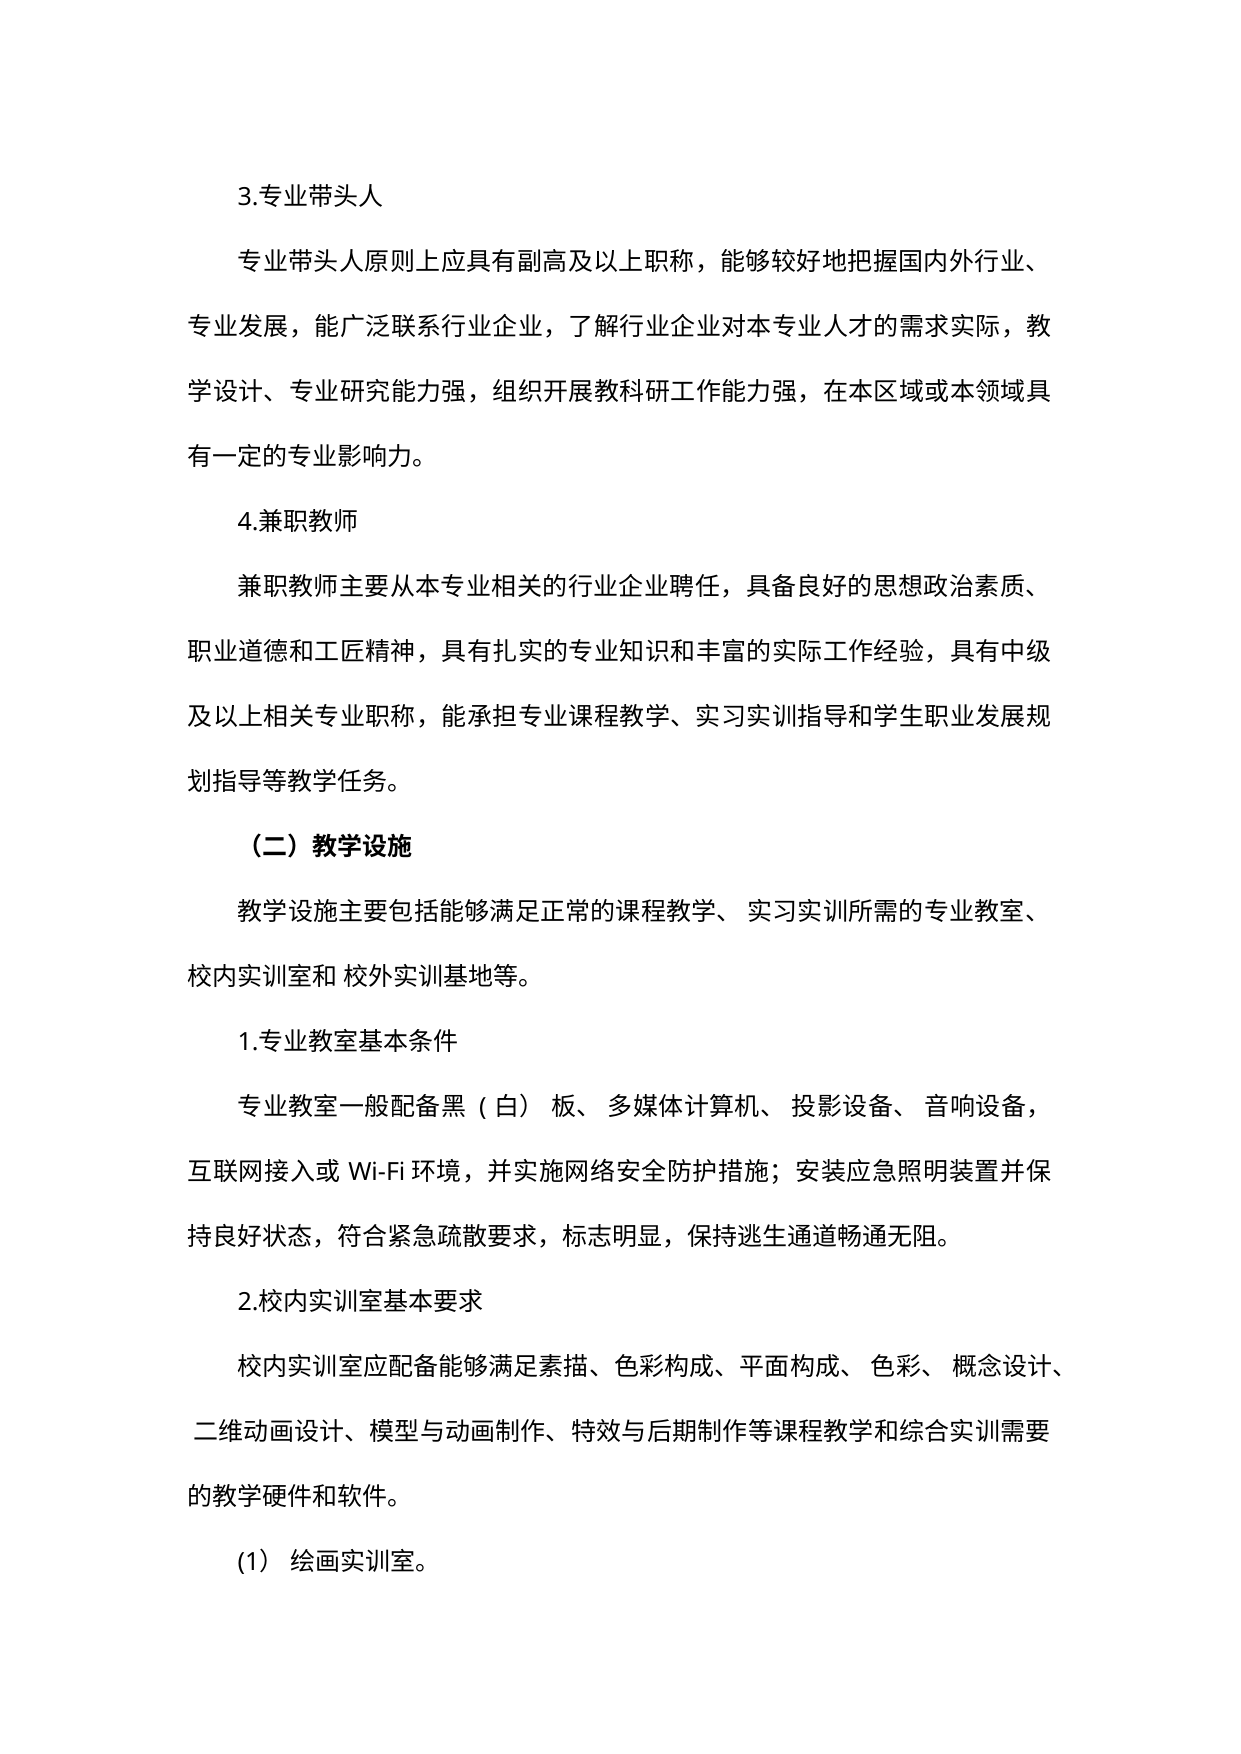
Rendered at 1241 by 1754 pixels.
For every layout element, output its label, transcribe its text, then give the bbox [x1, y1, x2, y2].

text 3.专业带头人 [187, 162, 1053, 227]
text 1.专业教室基本条件 [187, 1007, 1053, 1072]
text (1） 绘画实训室。 [187, 1527, 1053, 1592]
text 兼职教师主要从本专业相关的行业企业聘任，具备良好的思想政治素质、 职业道德和工匠精神，具有扎实的专业知识和丰富的实际工作经验，具有中级及以上相关专业职称，能承担专业课程教学、实习实训指导和学生职业发展规划指导等教学任务。 [187, 552, 1053, 812]
text 4.兼职教师 [187, 487, 1053, 552]
text 专业教室一般配备黑 ( 白） 板、 多媒体计算机、 投影设备、 音响设备， 互联网接入或 Wi-Fi环境，并实施网络安全防护措施；安装应急照明装置并保持良好状态，符合紧急疏散要求，标志明显，保持逃生通道畅通无阻。 [187, 1072, 1053, 1267]
text 2.校内实训室基本要求 [187, 1267, 1053, 1332]
text 校内实训室应配备能够满足素描、色彩构成、平面构成、 色彩、 概念设计、 二维动画设计、模型与动画制作、特效与后期制作等课程教学和综合实训需要的教学硬件和软件。 [187, 1332, 1053, 1527]
text 专业带头人原则上应具有副高及以上职称，能够较好地把握国内外行业、专业发展，能广泛联系行业企业，了解行业企业对本专业人才的需求实际，教学设计、专业研究能力强，组织开展教科研工作能力强，在本区域或本领域具有一定的专业影响力。 [187, 227, 1053, 487]
text 教学设施主要包括能够满足正常的课程教学、 实习实训所需的专业教室、 校内实训室和 校外实训基地等。 [187, 877, 1053, 1007]
text （二）教学设施 [187, 812, 1053, 877]
